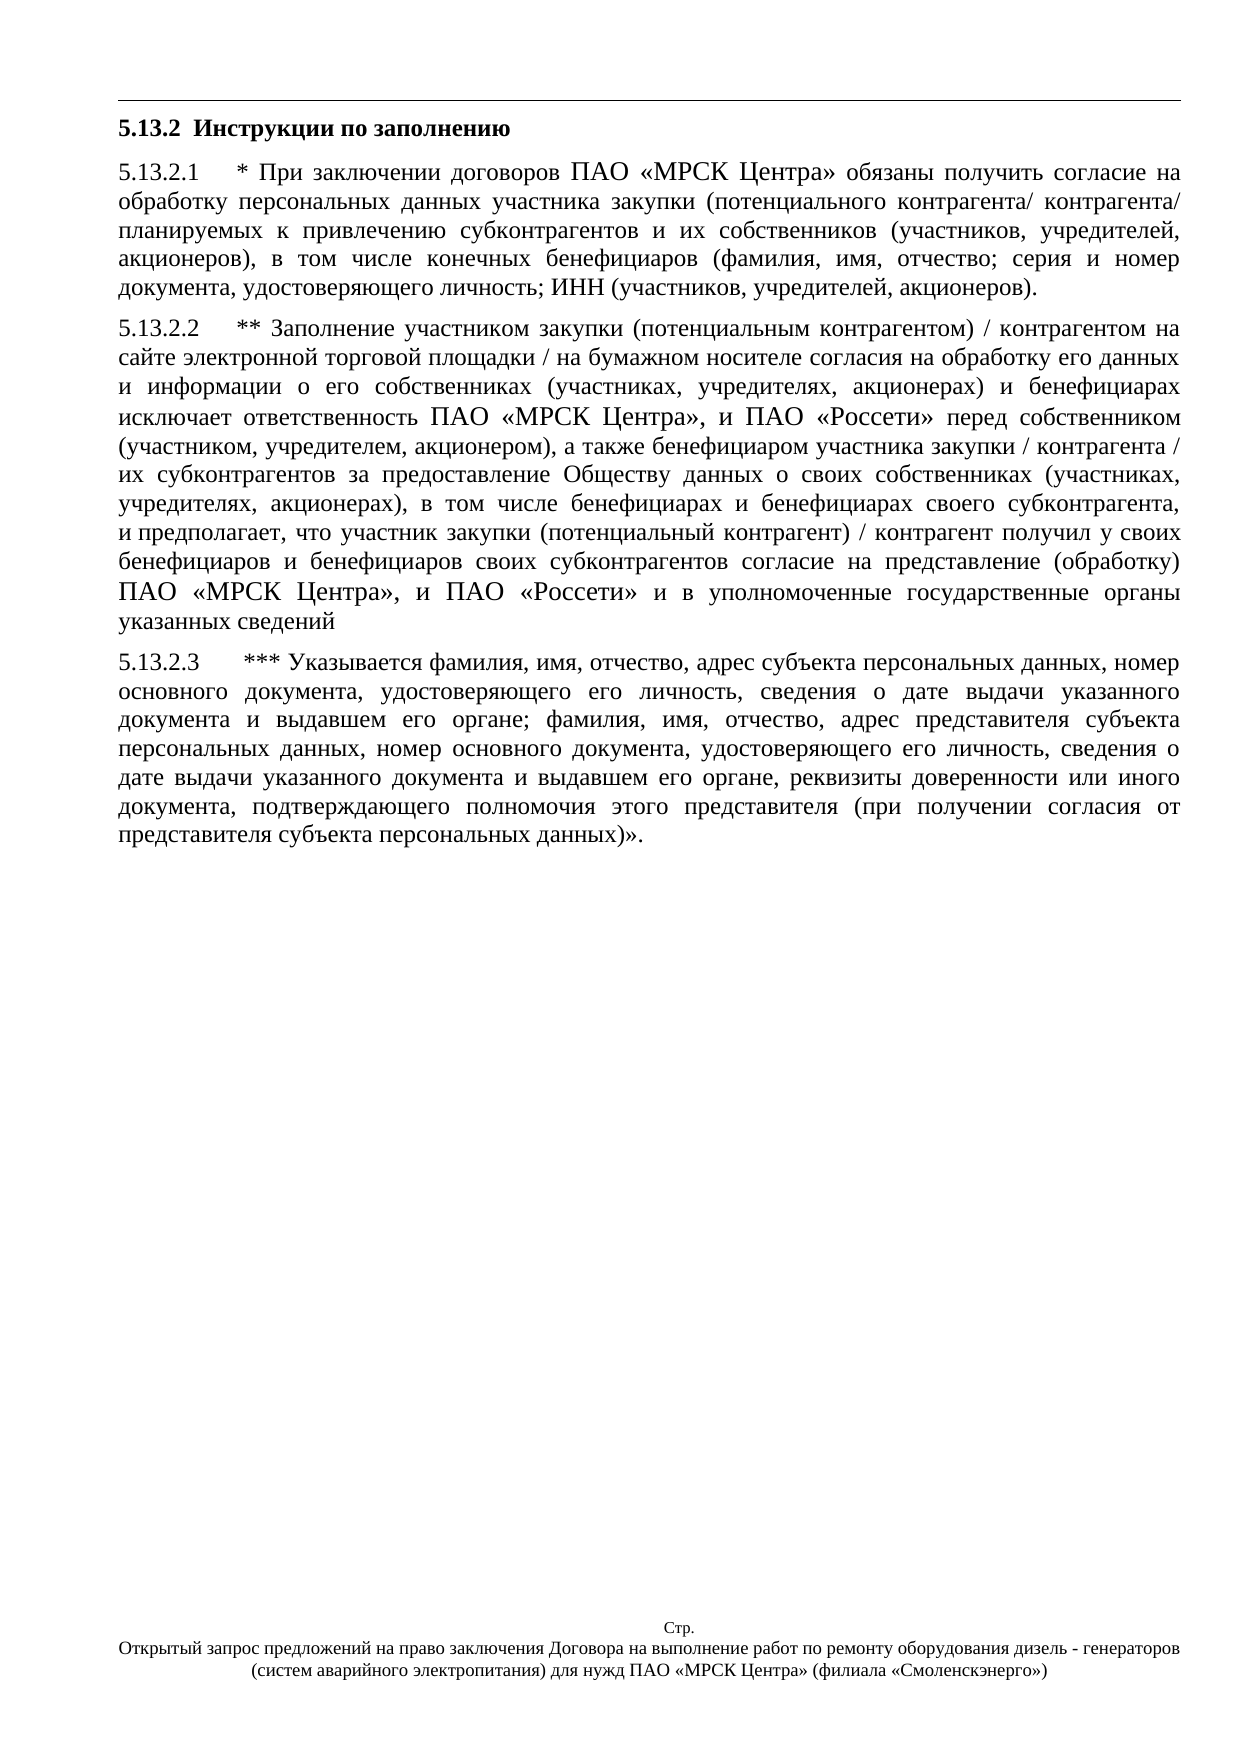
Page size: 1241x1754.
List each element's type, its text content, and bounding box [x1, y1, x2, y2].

list ** Заполнение участником закупки (потенциальным контрагентом) / контрагентом на сайте электронной торговой площадки / на бумажном носителе согласия на обработку его данных и информации о его собственниках (участниках, учредителях, акционерах) и бенефициарах исключает ответственность ПАО «МРСК Центра», и ПАО «Россети» перед собственником (участником, учредителем, акционером), а также бенефициаром участника закупки / контрагента / их субконтрагентов за предоставление Обществу данных о своих собственниках (участниках, учредителях, акционерах), в том числе бенефициарах и бенефициарах своего субконтрагента, и предполагает, что участник закупки (потенциальный контрагент) / контрагент получил у своих бенефициаров и бенефициаров своих субконтрагентов согласие на представление (обработку) ПАО «МРСК Центра», и ПАО «Россети» и в уполномоченные государственные органы указанных сведений [118, 313, 1181, 634]
list *** Указывается фамилия, имя, отчество, адрес субъекта персональных данных, номер основного документа, удостоверяющего его личность, сведения о дате выдачи указанного документа и выдавшем его органе; фамилия, имя, отчество, адрес представителя субъекта персональных данных, номер основного документа, удостоверяющего его личность, сведения о дате выдачи указанного документа и выдавшем его органе, реквизиты доверенности или иного документа, подтверждающего полномочия этого представителя (при получении согласия от представителя субъекта персональных данных)». [118, 647, 1181, 848]
subtitle Инструкции по заполнению [118, 113, 1181, 142]
list * При заключении договоров ПАО «МРСК Центра» обязаны получить согласие на обработку персональных данных участника закупки (потенциального контрагента/ контрагента/ планируемых к привлечению субконтрагентов и их собственников (участников, учредителей, акционеров), в том числе конечных бенефициаров (фамилия, имя, отчество; серия и номер документа, удостоверяющего личность; ИНН (участников, учредителей, акционеров). [118, 155, 1181, 301]
